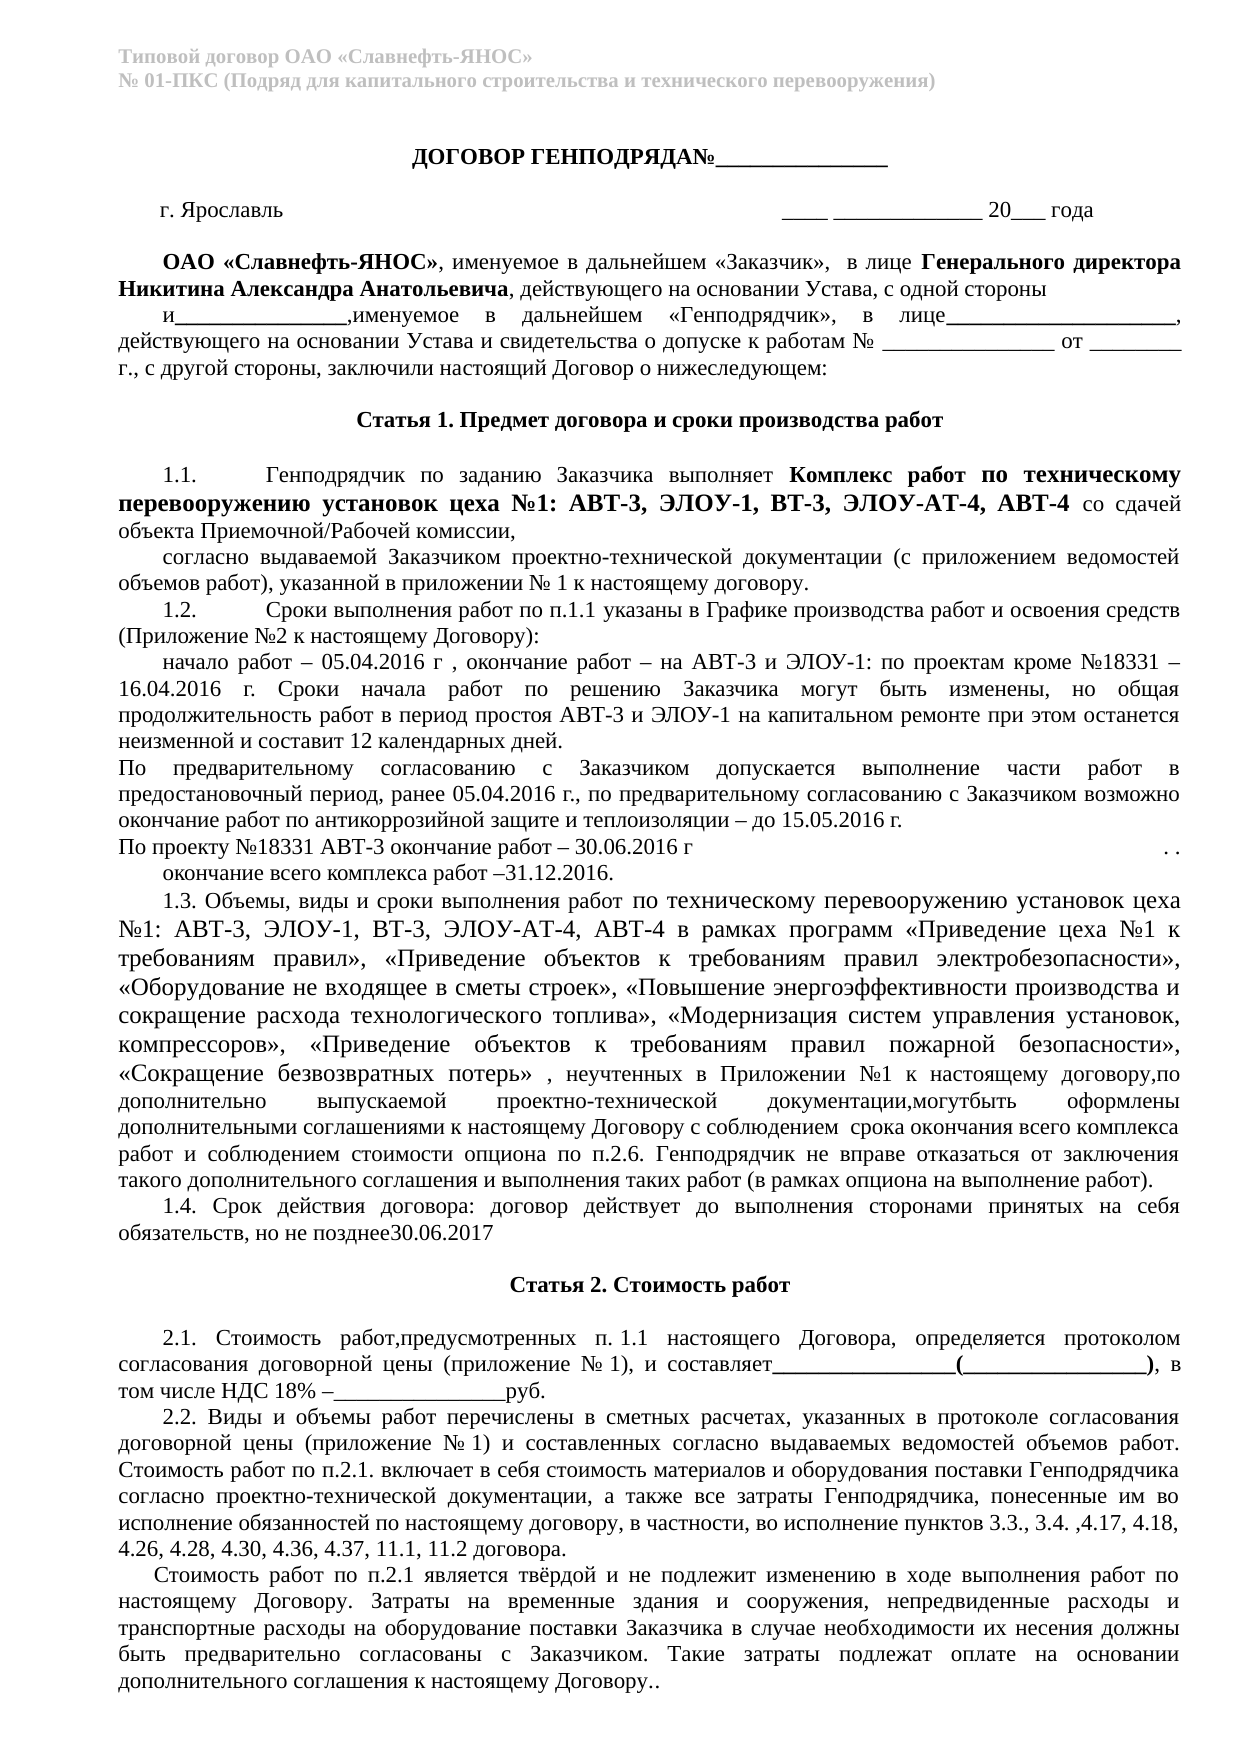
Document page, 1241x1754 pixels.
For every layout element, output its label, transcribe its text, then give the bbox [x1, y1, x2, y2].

text г. Ярославль ____ _____________ 20___ года [159, 196, 1181, 222]
text 1.4. Срок действия договора: договор действует до выполнения сторонами принятых на себя обязательств, но не позднее [118, 1192, 1181, 1245]
text ОАО «Славнефть-ЯНОС», именуемое в дальнейшем «Заказчик», в лице Генерального директора Никитина Александра Анатольевича, действующего на основании Устава, с одной стороны [118, 248, 1181, 301]
text № 01-ПКС (Подряд для капитального строительства и технического перевооружения) [118, 68, 1181, 92]
text 1.3. Объемы, виды и сроки выполнения работ, неучтенных в Приложении №1 к настоящему договору,по дополнительно выпускаемой проектно-технической документации,могутбыть оформлены дополнительными соглашениями к настоящему Договору с соблюдением срока окончания всего комплекса работ и соблюдением стоимости опциона по п.2.6. Генподрядчик не вправе отказаться от заключения такого дополнительного соглашения и выполнения таких работ (в рамках опциона на выполнение работ). [118, 886, 1181, 1192]
list начало работ –, окончание работ . [118, 648, 1181, 859]
list Сроки выполнения работ по п.1.1 [118, 596, 1181, 648]
list окончание всего комплекса работ –. [118, 859, 1181, 886]
text и,именуемое в дальнейшем «Генподрядчик», в лице, действующего на основании Устава и свидетельства о допуске к работам № от г., с другой стороны, заключили настоящий Договор о нижеследующем: [118, 301, 1181, 380]
text 2.1. Стоимость работ,предусмотренных п. 1.1 настоящего Договора, определяется протоколом согласования договорной цены (приложение № 1), и составляет(), в том числе НДС 18% –руб. [118, 1324, 1181, 1403]
text 2.2. Виды и объемы работ перечислены в сметных расчетах, указанных в протоколе согласования договорной цены (приложение № 1) и составленных согласно выдаваемых ведомостей объемов работ. Стоимость работ по п.2.1. включает в себя стоимость материалов и оборудования поставки Генподрядчика согласно проектно-технической документации, а также все затраты Генподрядчика, понесенные им во исполнение обязанностей по настоящему договору, в частности, во исполнение пунктов 3.3., 3.4. ,4.17, 4.18, 4.26, 4.28, 4.30, 4.36, 4.37, 11.1, 11.2 договора. [118, 1403, 1181, 1561]
text Статья 2. Стоимость работ [118, 1271, 1181, 1298]
text Типовой договор ОАО «Славнефть-ЯНОС» [118, 44, 1181, 68]
list Генподрядчик по заданию Заказчика выполняет Комплекс работ со сдачей объекта Приемочной/Рабочей комиссии, [118, 459, 1181, 543]
text Статья 1. Предмет договора и сроки производства работ [118, 406, 1181, 433]
text Стоимость работ по п.2.1 является твёрдой и не подлежит изменению в ходе выполнения работ по настоящему Договору. Затраты на временные здания и сооружения, непредвиденные расходы и транспортные расходы на оборудование поставки Заказчика в случае необходимости их несения должны быть предварительно согласованы с Заказчиком. Такие затраты подлежат оплате на основании дополнительного соглашения к настоящему Договору. [118, 1561, 1181, 1693]
text ДОГОВОР ГЕНПОДРЯДА№ [118, 143, 1181, 169]
text согласно выдаваемой Заказчиком проектно-технической документации (с приложением ведомостей объемов работ), указанной в приложении № 1 к настоящему договору. [118, 543, 1181, 596]
